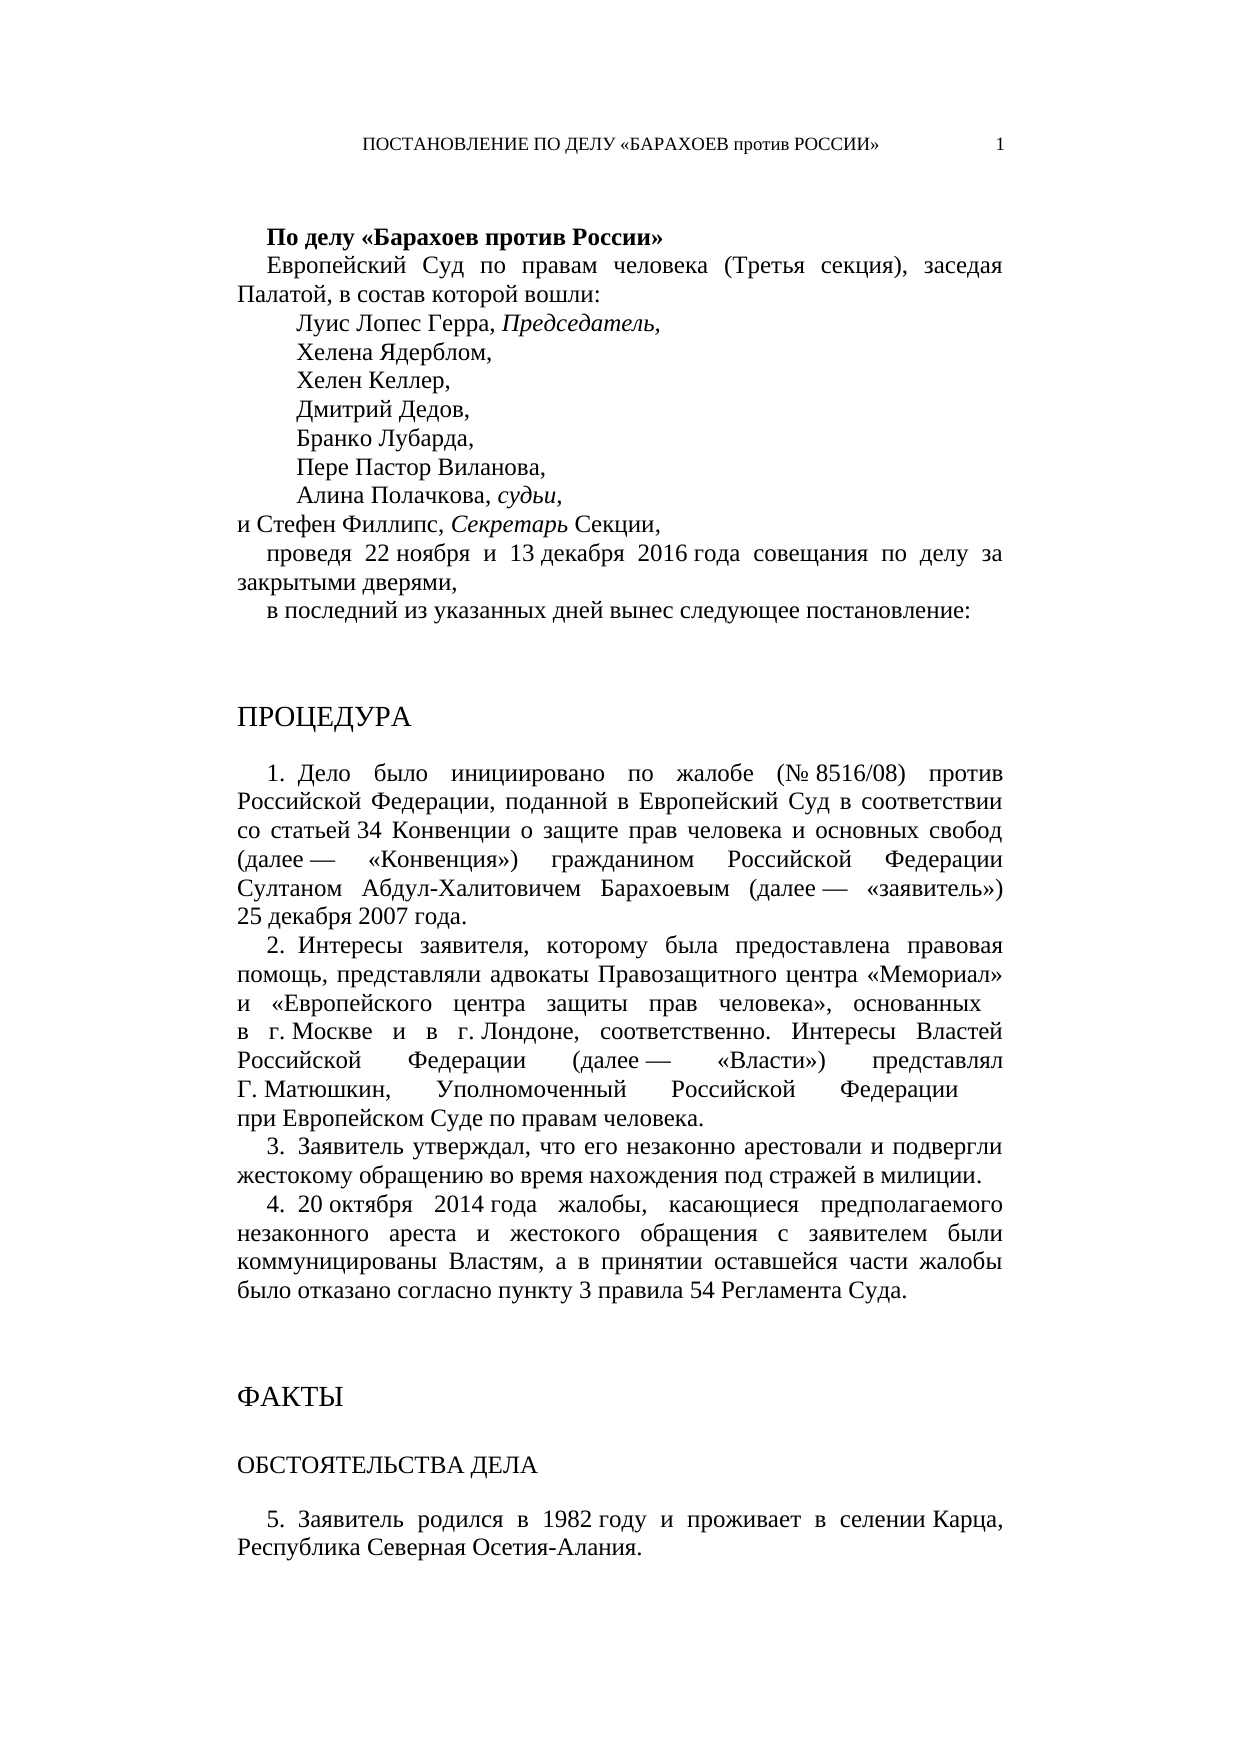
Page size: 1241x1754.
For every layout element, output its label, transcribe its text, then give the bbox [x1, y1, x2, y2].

subtitle ОБСТОЯТЕЛЬСТВА ДЕЛА [237, 1450, 1003, 1479]
text 5. Заявитель родился в 1982 году и проживает в селении Карца, Республика Северная Осетия-Алания. [237, 1504, 1003, 1561]
text в последний из указанных дней вынес следующее постановление: [237, 595, 1003, 624]
text 4. 20 октября 2014 года жалобы, касающиеся предполагаемого незаконного ареста и жестокого обращения с заявителем были коммуницированы Властям, а в принятии оставшейся части жалобы было отказано согласно пункту 3 правила 54 Регламента Суда. [237, 1189, 1003, 1304]
text Европейский Суд по правам человека (Третья секция), заседая Палатой, в состав которой вошли: [237, 250, 1003, 308]
title ФАКТЫ [237, 1379, 1003, 1412]
text 3. Заявитель утверждал, что его незаконно арестовали и подвергли жестокому обращению во время нахождения под стражей в милиции. [237, 1131, 1003, 1189]
text 2. Интересы заявителя, которому была предоставлена правовая помощь, представляли адвокаты Правозащитного центра «Мемориал» и «Европейского центра защиты прав человека», основанных в г. Москве и в г. Лондоне, соответственно. Интересы Властей Российской Федерации (далее — «Власти») представлял Г. Матюшкин, Уполномоченный Российской Федерации при Европейском Суде по правам человека. [237, 930, 1003, 1131]
title ПРОЦЕДУРА [237, 699, 1003, 733]
text 1. Дело было инициировано по жалобе (№ 8516/08) против Российской Федерации, поданной в Европейский Суд в соответствии со статьей 34 Конвенции о защите прав человека и основных свобод (далее — «Конвенция») гражданином Российской Федерации Султаном Абдул-Халитовичем Барахоевым (далее — «заявитель») 25 декабря 2007 года. [237, 758, 1003, 930]
text проведя 22 ноября и 13 декабря 2016 года совещания по делу за закрытыми дверями, [237, 538, 1003, 595]
text По делу «Барахоев против России» [237, 222, 1003, 250]
text Луис Лопес Герра, Председатель, Хелена Ядерблом, Хелен Келлер, Дмитрий Дедов, Бранко Лубарда, Пере Пастор Виланова, Алина Полачкова, судьи, и Стефен Филлипс, Секретарь Секции, [237, 308, 1003, 538]
